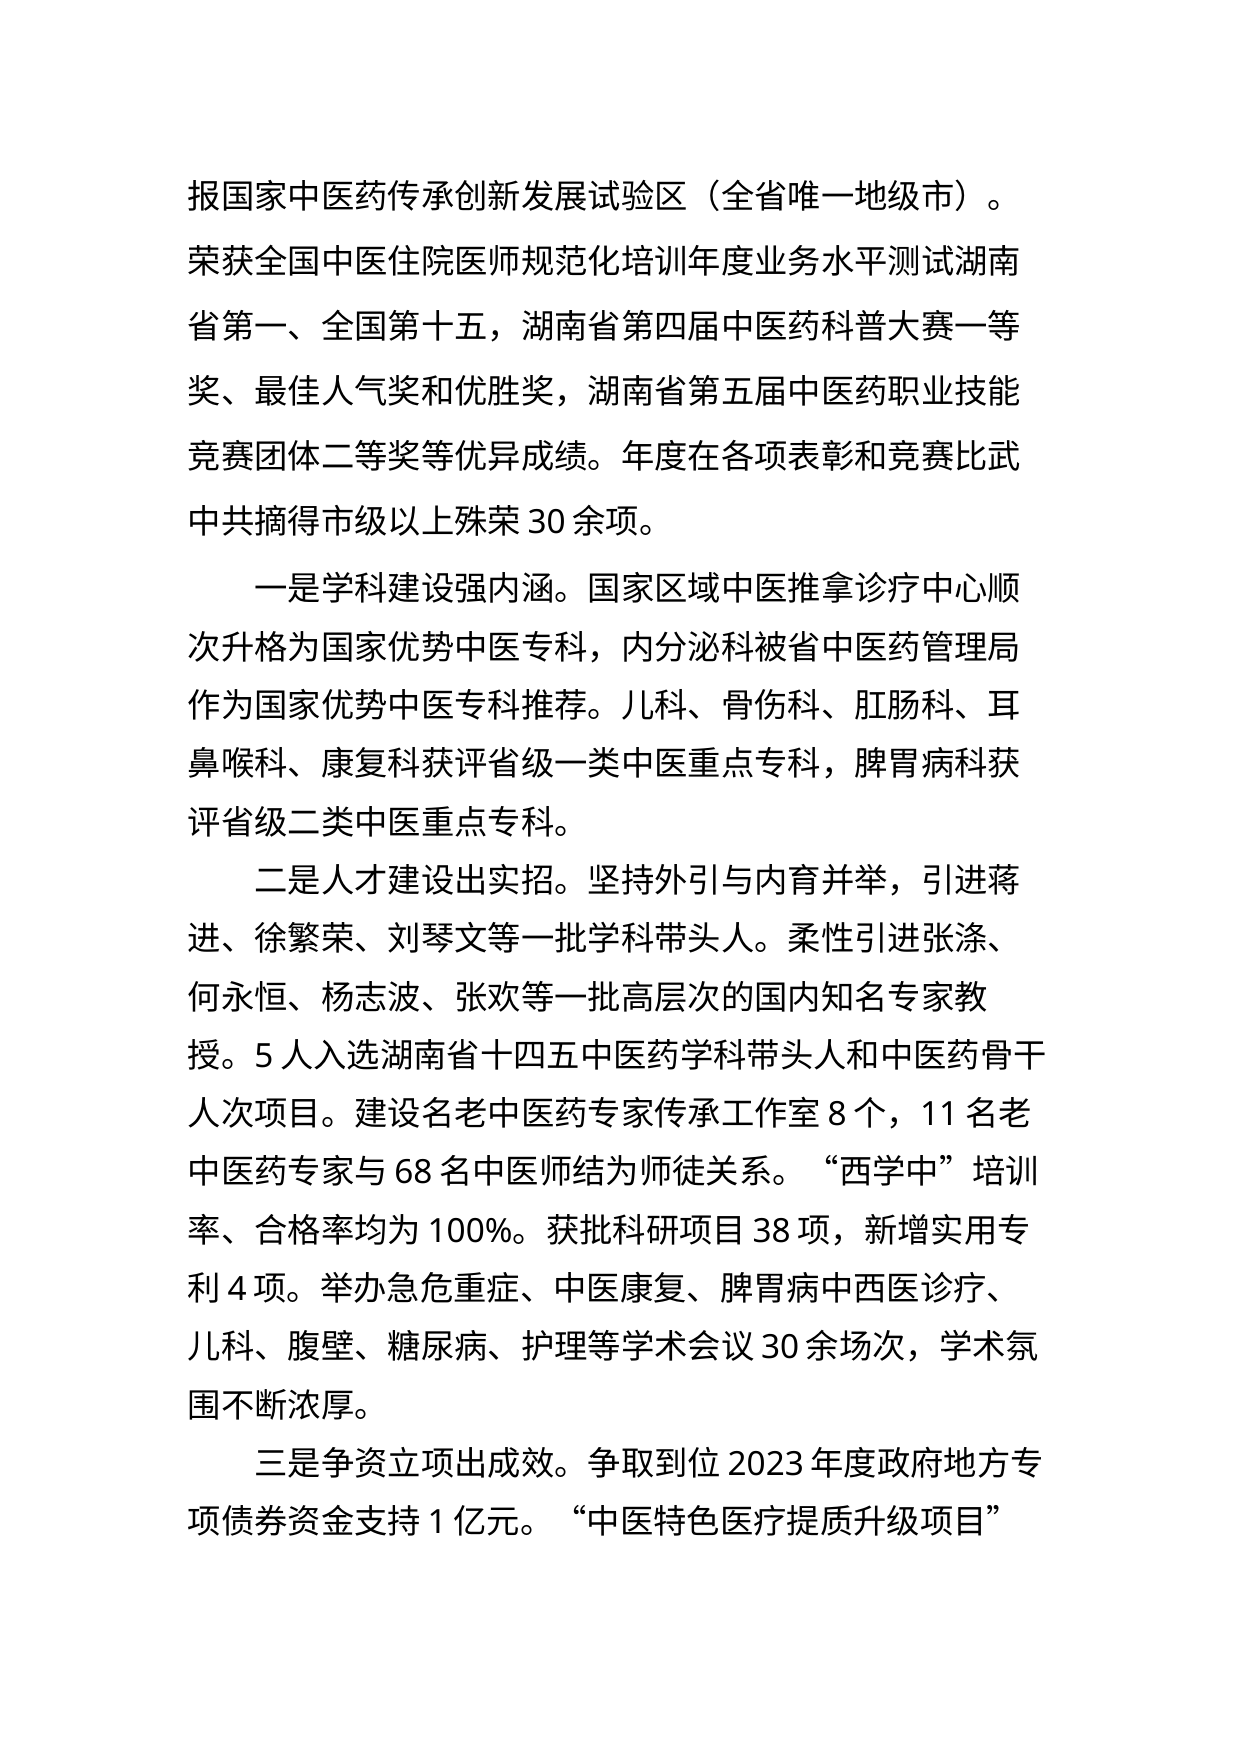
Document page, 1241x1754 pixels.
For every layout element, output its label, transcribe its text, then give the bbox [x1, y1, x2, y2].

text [187, 1427, 1053, 1544]
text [187, 162, 1053, 552]
text 二是人才建设出实招。坚持外引与内育并举，引进蒋进、徐繁荣、刘琴文等一批学科带头人。柔性引进张涤、何永恒、杨志波、张欢等一批高层次的国内知名专家教授。5人入选湖南省十四五中医药学科带头人和中医药骨干人次项目。建设名老中医药专家传承工作室8个，11名老中医药专家与68名中医师结为师徒关系。“西学中”培训率、合格率均为100%。获批科研项目38项，新增实用专利4项。举办急危重症、中医康复、脾胃病中西医诊疗、儿科、腹壁、糖尿病、护理等学术会议30余场次，学术氛围不断浓厚。 [187, 844, 1053, 1427]
text 一是学科建设强内涵。国家区域中医推拿诊疗中心顺次升格为国家优势中医专科，内分泌科被省中医药管理局作为国家优势中医专科推荐。儿科、骨伤科、肛肠科、耳鼻喉科、康复科获评省级一类中医重点专科，脾胃病科获评省级二类中医重点专科。 [187, 552, 1053, 844]
